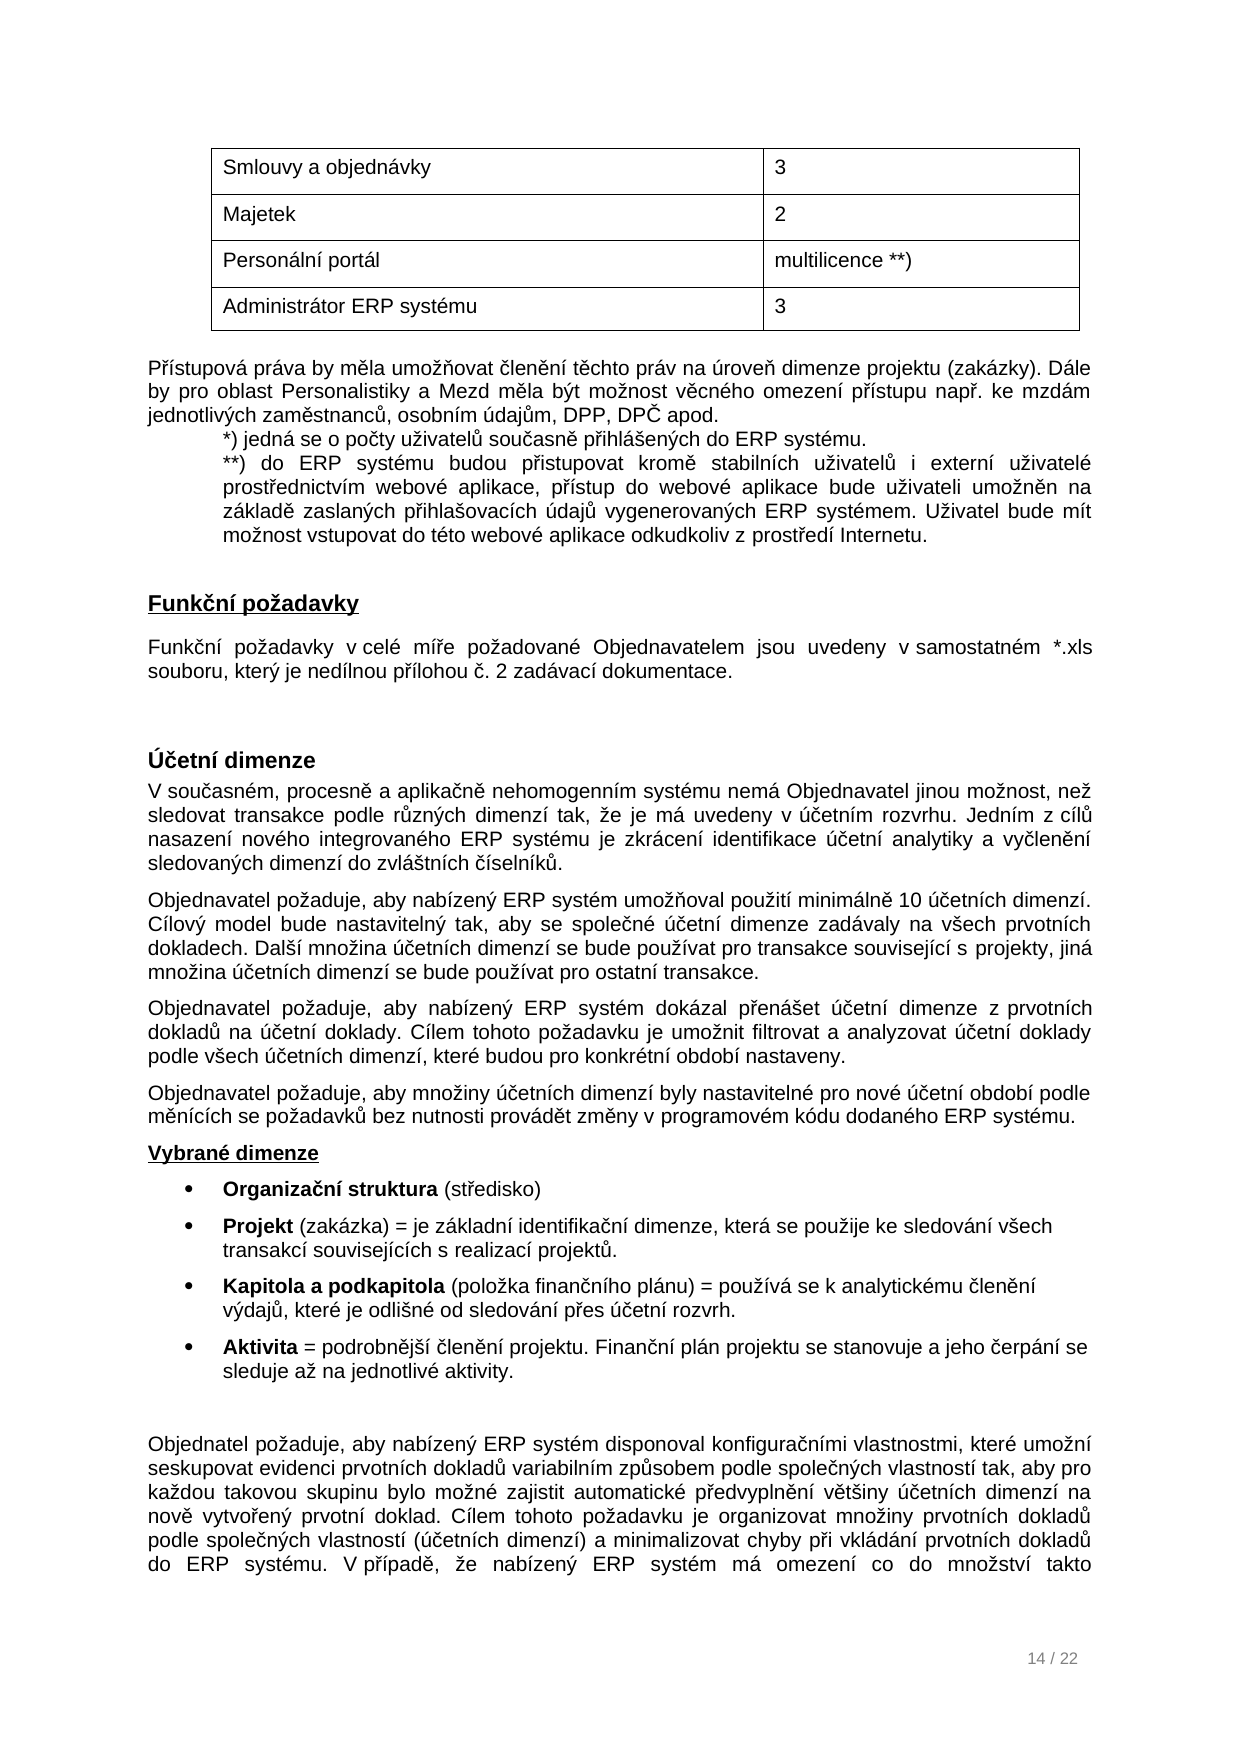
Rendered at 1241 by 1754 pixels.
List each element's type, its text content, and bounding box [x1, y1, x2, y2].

text Objednavatel požaduje, aby množiny účetních dimenzí byly nastavitelné pro nové účetní období podle měnících se požadavků bez nutnosti provádět změny v programovém kódu dodaného ERP systému. [148, 1080, 1092, 1128]
text Projekt (zakázka) = je základní identifikační dimenze, která se použije ke sledování všech transakcí souvisejících s realizací projektů. [185, 1214, 1092, 1262]
text *) jedná se o počty uživatelů současně přihlášených do ERP systému. [223, 427, 1092, 451]
subtitle Funkční požadavky v celé míře požadované Objednavatelem jsou uvedeny v samostatném *.xls souboru, který je nedílnou přílohou č. 2 zadávací dokumentace. [148, 635, 1092, 683]
table_cell Administrátor ERP systému [212, 288, 763, 330]
table_cell Personální portál [212, 241, 763, 287]
text Kapitola a podkapitola (položka finančního plánu) = používá se k analytickému členění výdajů, které je odlišné od sledování přes účetní rozvrh. [185, 1274, 1092, 1322]
table_cell 3 [764, 149, 1079, 194]
table_cell Smlouvy a objednávky [212, 149, 763, 194]
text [148, 1432, 1092, 1576]
table_cell 3 [764, 288, 1079, 330]
text Přístupová práva by měla umožňovat členění těchto práv na úroveň dimenze projektu (zakázky). Dále by pro oblast Personalistiky a Mezd měla být možnost věcného omezení přístupu např. ke mzdám jednotlivých zaměstnanců, osobním údajům, DPP, DPČ apod. [148, 355, 1092, 427]
table_cell 2 [764, 195, 1079, 240]
text V současném, procesně a aplikačně nehomogenním systému nemá Objednavatel jinou možnost, než sledovat transakce podle různých dimenzí tak, že je má uvedeny v účetním rozvrhu. Jedním z cílů nasazení nového integrovaného ERP systému je zkrácení identifikace účetní analytiky a vyčlenění sledovaných dimenzí do zvláštních číselníků. [148, 779, 1092, 875]
table_cell Majetek [212, 195, 763, 240]
table_cell multilicence **) [764, 241, 1079, 287]
text **) do ERP systému budou přistupovat kromě stabilních uživatelů i externí uživatelé prostřednictvím webové aplikace, přístup do webové aplikace bude uživateli umožněn na základě zaslaných přihlašovacích údajů vygenerovaných ERP systémem. Uživatel bude mít možnost vstupovat do této webové aplikace odkudkoliv z prostředí Internetu. [223, 451, 1092, 547]
subtitle Účetní dimenze [148, 747, 1092, 773]
text Aktivita = podrobnější členění projektu. Finanční plán projektu se stanovuje a jeho čerpání se sleduje až na jednotlivé aktivity. [185, 1335, 1092, 1383]
text Objednavatel požaduje, aby nabízený ERP systém dokázal přenášet účetní dimenze z prvotních dokladů na účetní doklady. Cílem tohoto požadavku je umožnit filtrovat a analyzovat účetní doklady podle všech účetních dimenzí, které budou pro konkrétní období nastaveny. [148, 996, 1092, 1068]
subtitle Funkční požadavky [148, 590, 1092, 616]
text Organizační struktura (středisko) [185, 1177, 1092, 1201]
text Vybrané dimenze [148, 1141, 1092, 1165]
text Objednavatel požaduje, aby nabízený ERP systém umožňoval použití minimálně 10 účetních dimenzí. Cílový model bude nastavitelný tak, aby se společné účetní dimenze zadávaly na všech prvotních dokladech. Další množina účetních dimenzí se bude používat pro transakce související s projekty, jiná množina účetních dimenzí se bude používat pro ostatní transakce. [148, 888, 1092, 983]
